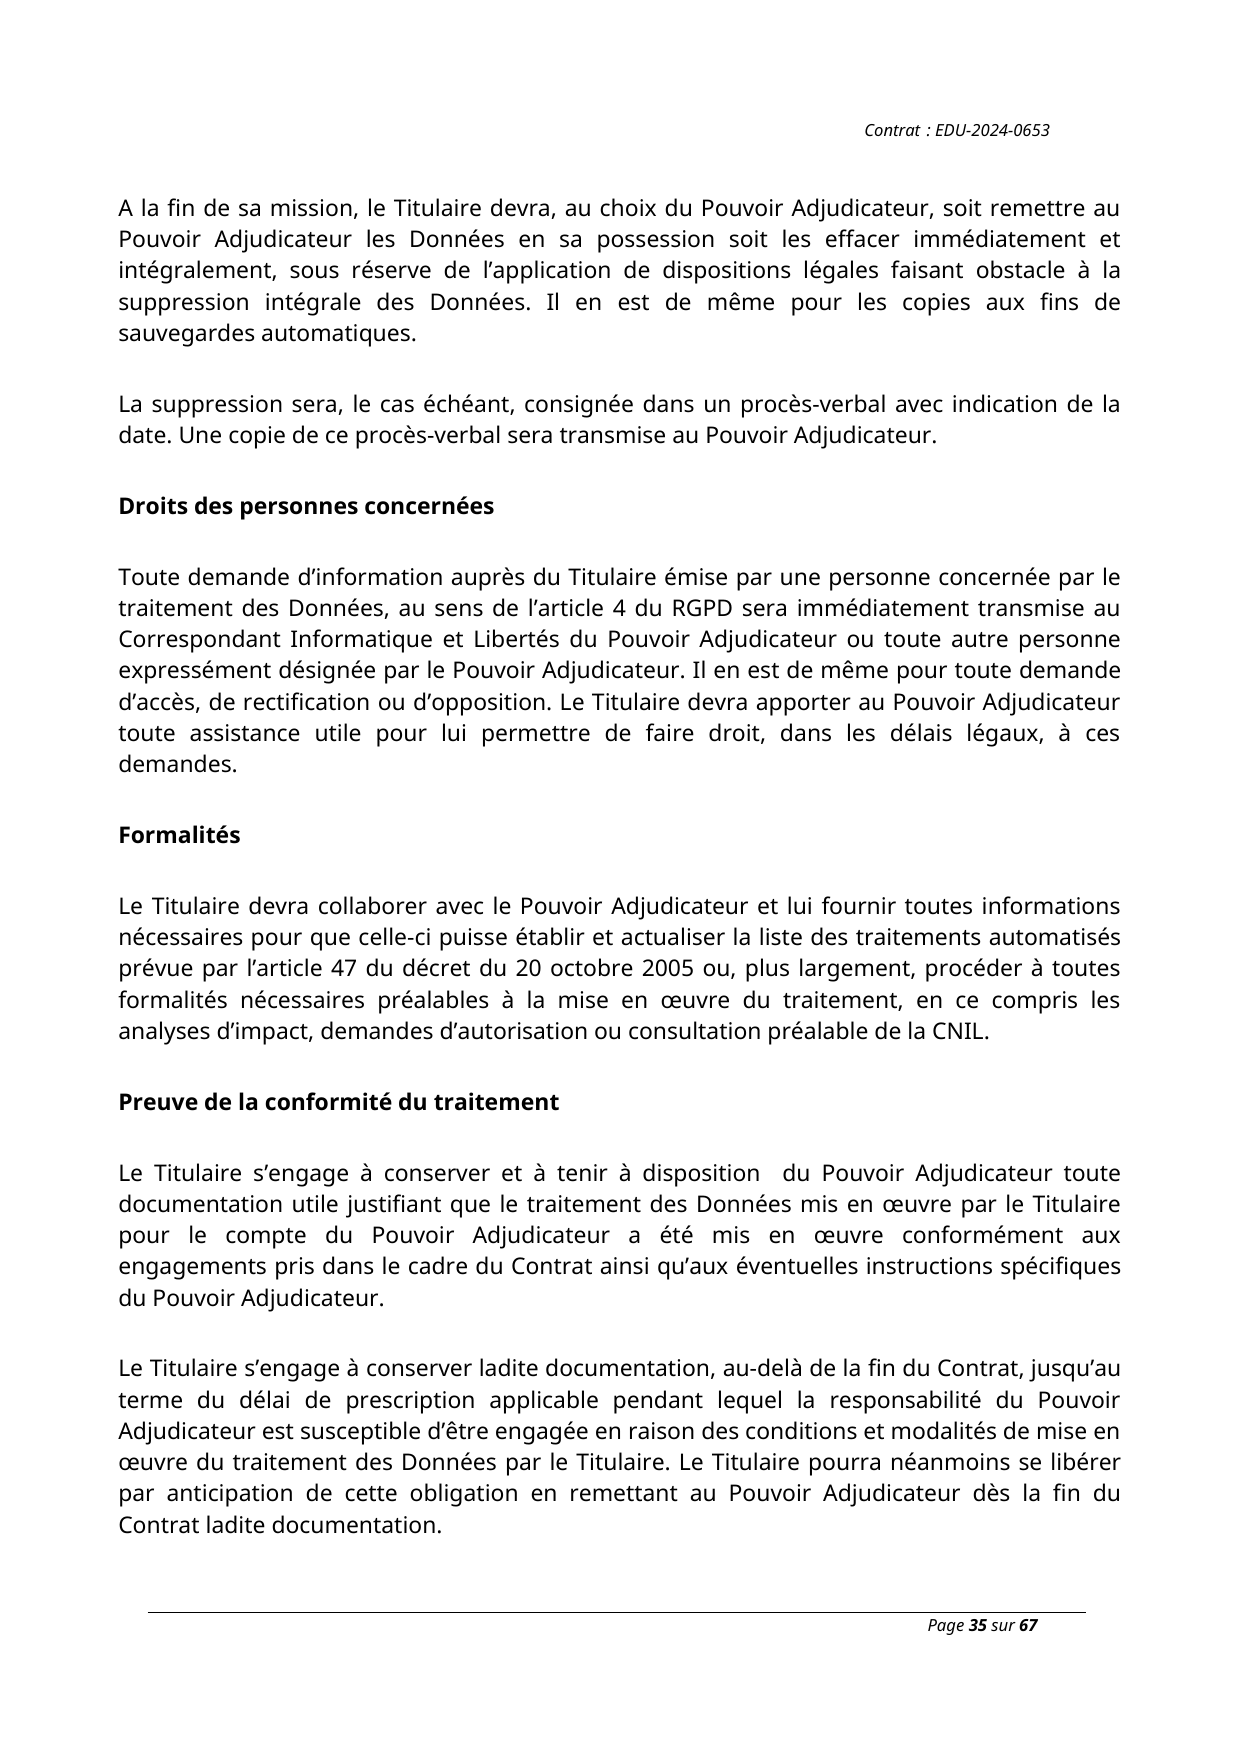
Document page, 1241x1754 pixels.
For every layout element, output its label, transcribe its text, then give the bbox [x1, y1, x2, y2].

text A la fin de sa mission, le Titulaire devra, au choix du Pouvoir Adjudicateur, soit remettre au Pouvoir Adjudicateur les Données en sa possession soit les effacer immédiatement et intégralement, sous réserve de l’application de dispositions légales faisant obstacle à la suppression intégrale des Données. Il en est de même pour les copies aux fins de sauvegardes automatiques. [118, 192, 1122, 348]
text Le Titulaire s’engage à conserver ladite documentation, au-delà de la fin du Contrat, jusqu’au terme du délai de prescription applicable pendant lequel la responsabilité du Pouvoir Adjudicateur est susceptible d’être engagée en raison des conditions et modalités de mise en œuvre du traitement des Données par le Titulaire. Le Titulaire pourra néanmoins se libérer par anticipation de cette obligation en remettant au Pouvoir Adjudicateur dès la fin du Contrat ladite documentation. [118, 1352, 1122, 1540]
text Le Titulaire s’engage à conserver et à tenir à disposition du Pouvoir Adjudicateur toute documentation utile justifiant que le traitement des Données mis en œuvre par le Titulaire pour le compte du Pouvoir Adjudicateur a été mis en œuvre conformément aux engagements pris dans le cadre du Contrat ainsi qu’aux éventuelles instructions spécifiques du Pouvoir Adjudicateur. [118, 1157, 1122, 1313]
text Droits des personnes concernées [118, 490, 1122, 521]
text La suppression sera, le cas échéant, consignée dans un procès-verbal avec indication de la date. Une copie de ce procès-verbal sera transmise au Pouvoir Adjudicateur. [118, 388, 1122, 450]
text Le Titulaire devra collaborer avec le Pouvoir Adjudicateur et lui fournir toutes informations nécessaires pour que celle-ci puisse établir et actualiser la liste des traitements automatisés prévue par l’article 47 du décret du 20 octobre 2005 ou, plus largement, procéder à toutes formalités nécessaires préalables à la mise en œuvre du traitement, en ce compris les analyses d’impact, demandes d’autorisation ou consultation préalable de la CNIL. [118, 890, 1122, 1046]
text Formalités [118, 819, 1122, 850]
text Toute demande d’information auprès du Titulaire émise par une personne concernée par le traitement des Données, au sens de l’article 4 du RGPD sera immédiatement transmise au Correspondant Informatique et Libertés du Pouvoir Adjudicateur ou toute autre personne expressément désignée par le Pouvoir Adjudicateur. Il en est de même pour toute demande d’accès, de rectification ou d’opposition. Le Titulaire devra apporter au Pouvoir Adjudicateur toute assistance utile pour lui permettre de faire droit, dans les délais légaux, à ces demandes. [118, 561, 1122, 779]
text Preuve de la conformité du traitement [118, 1086, 1122, 1117]
